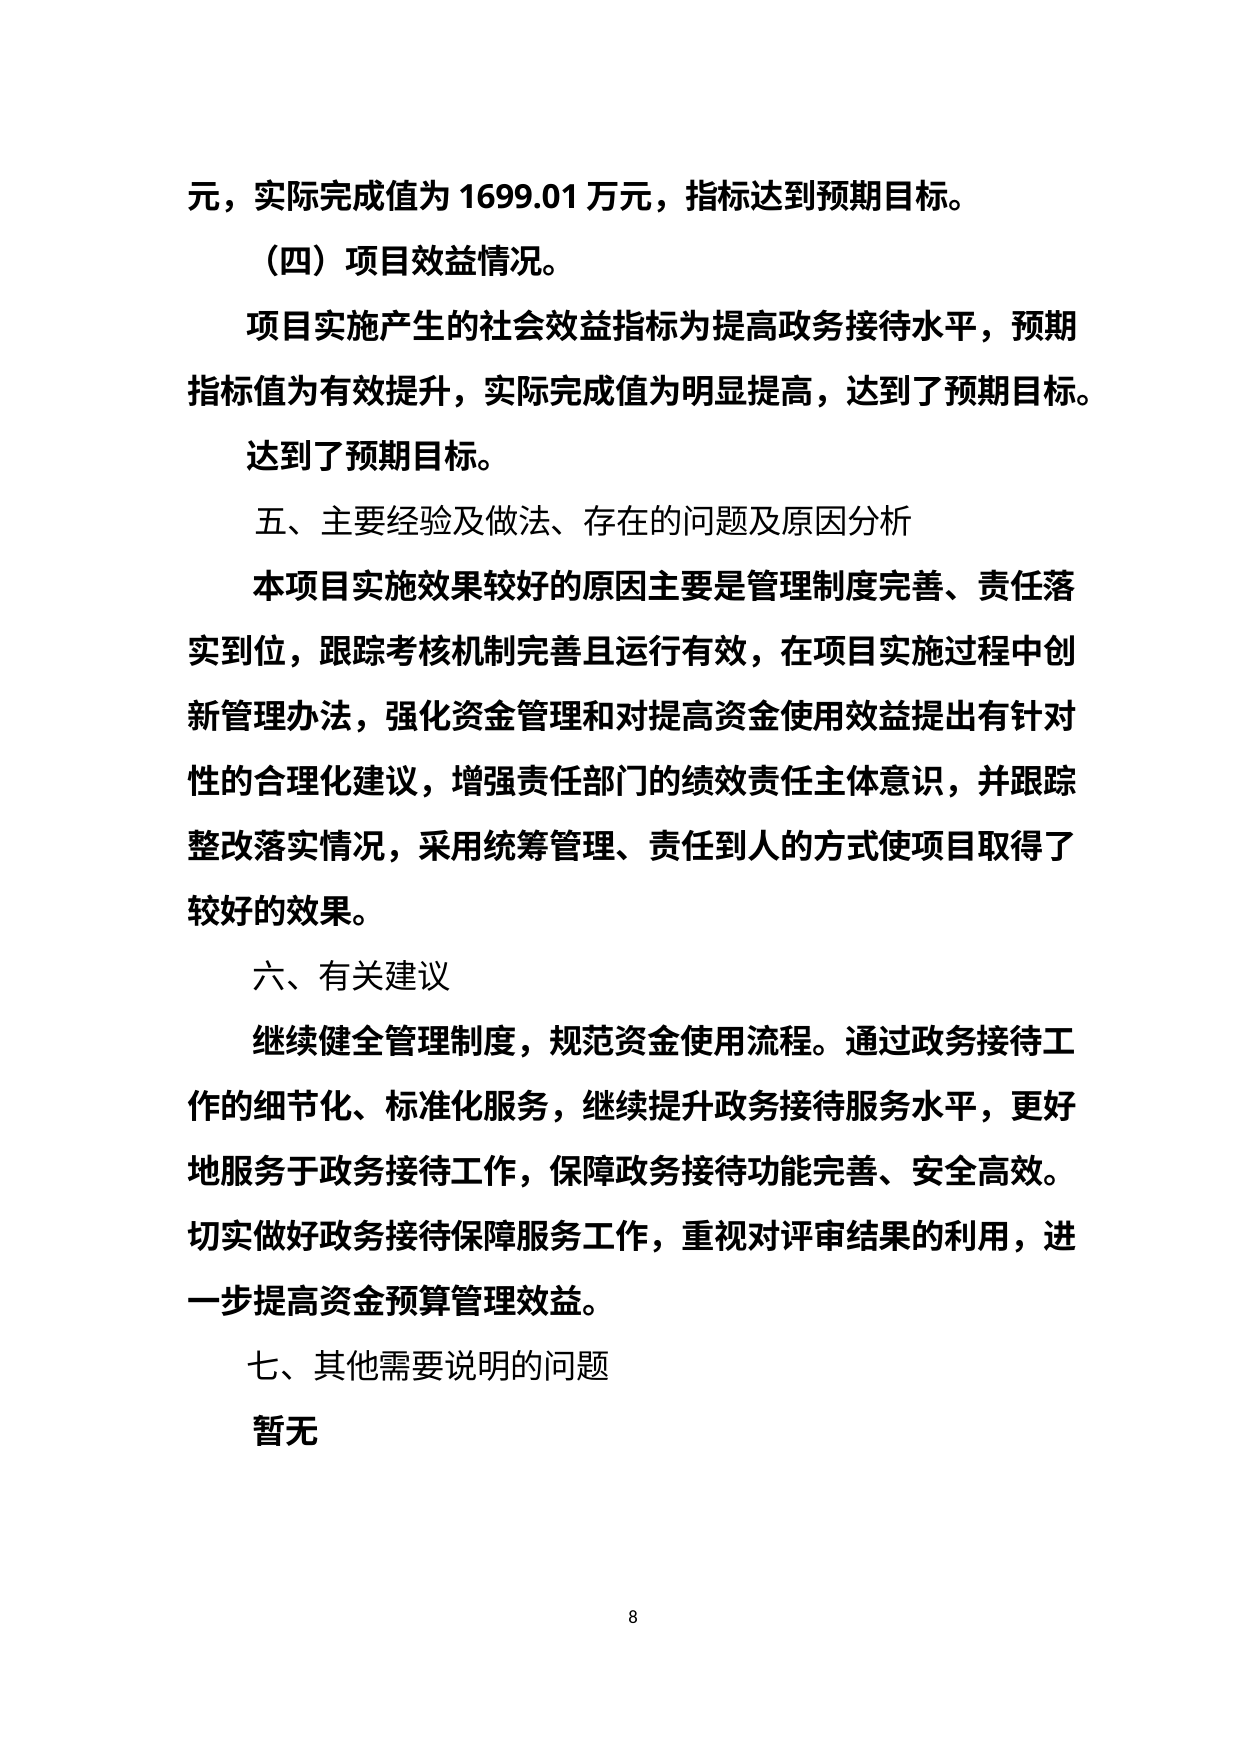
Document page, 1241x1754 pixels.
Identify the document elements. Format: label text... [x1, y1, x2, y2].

text 六、有关建议 [187, 942, 1078, 1007]
text 达到了预期目标。 [187, 422, 1078, 487]
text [187, 162, 1078, 227]
text 继续健全管理制度，规范资金使用流程。通过政务接待工作的细节化、标准化服务，继续提升政务接待服务水平，更好地服务于政务接待工作，保障政务接待功能完善、安全高效。切实做好政务接待保障服务工作，重视对评审结果的利用，进一步提高资金预算管理效益。 [187, 1007, 1078, 1332]
text 五、主要经验及做法、存在的问题及原因分析 [187, 487, 1078, 552]
text 暂无 [187, 1397, 1078, 1462]
text 七、其他需要说明的问题 [187, 1332, 1078, 1397]
text 本项目实施效果较好的原因主要是管理制度完善、责任落实到位，跟踪考核机制完善且运行有效，在项目实施过程中创新管理办法，强化资金管理和对提高资金使用效益提出有针对性的合理化建议，增强责任部门的绩效责任主体意识，并跟踪整改落实情况，采用统筹管理、责任到人的方式使项目取得了较好的效果。 [187, 552, 1078, 942]
text （四）项目效益情况。 [187, 227, 1078, 292]
text 项目实施产生的社会效益指标为提高政务接待水平，预期指标值为有效提升，实际完成值为明显提高，达到了预期目标。 [187, 292, 1078, 422]
